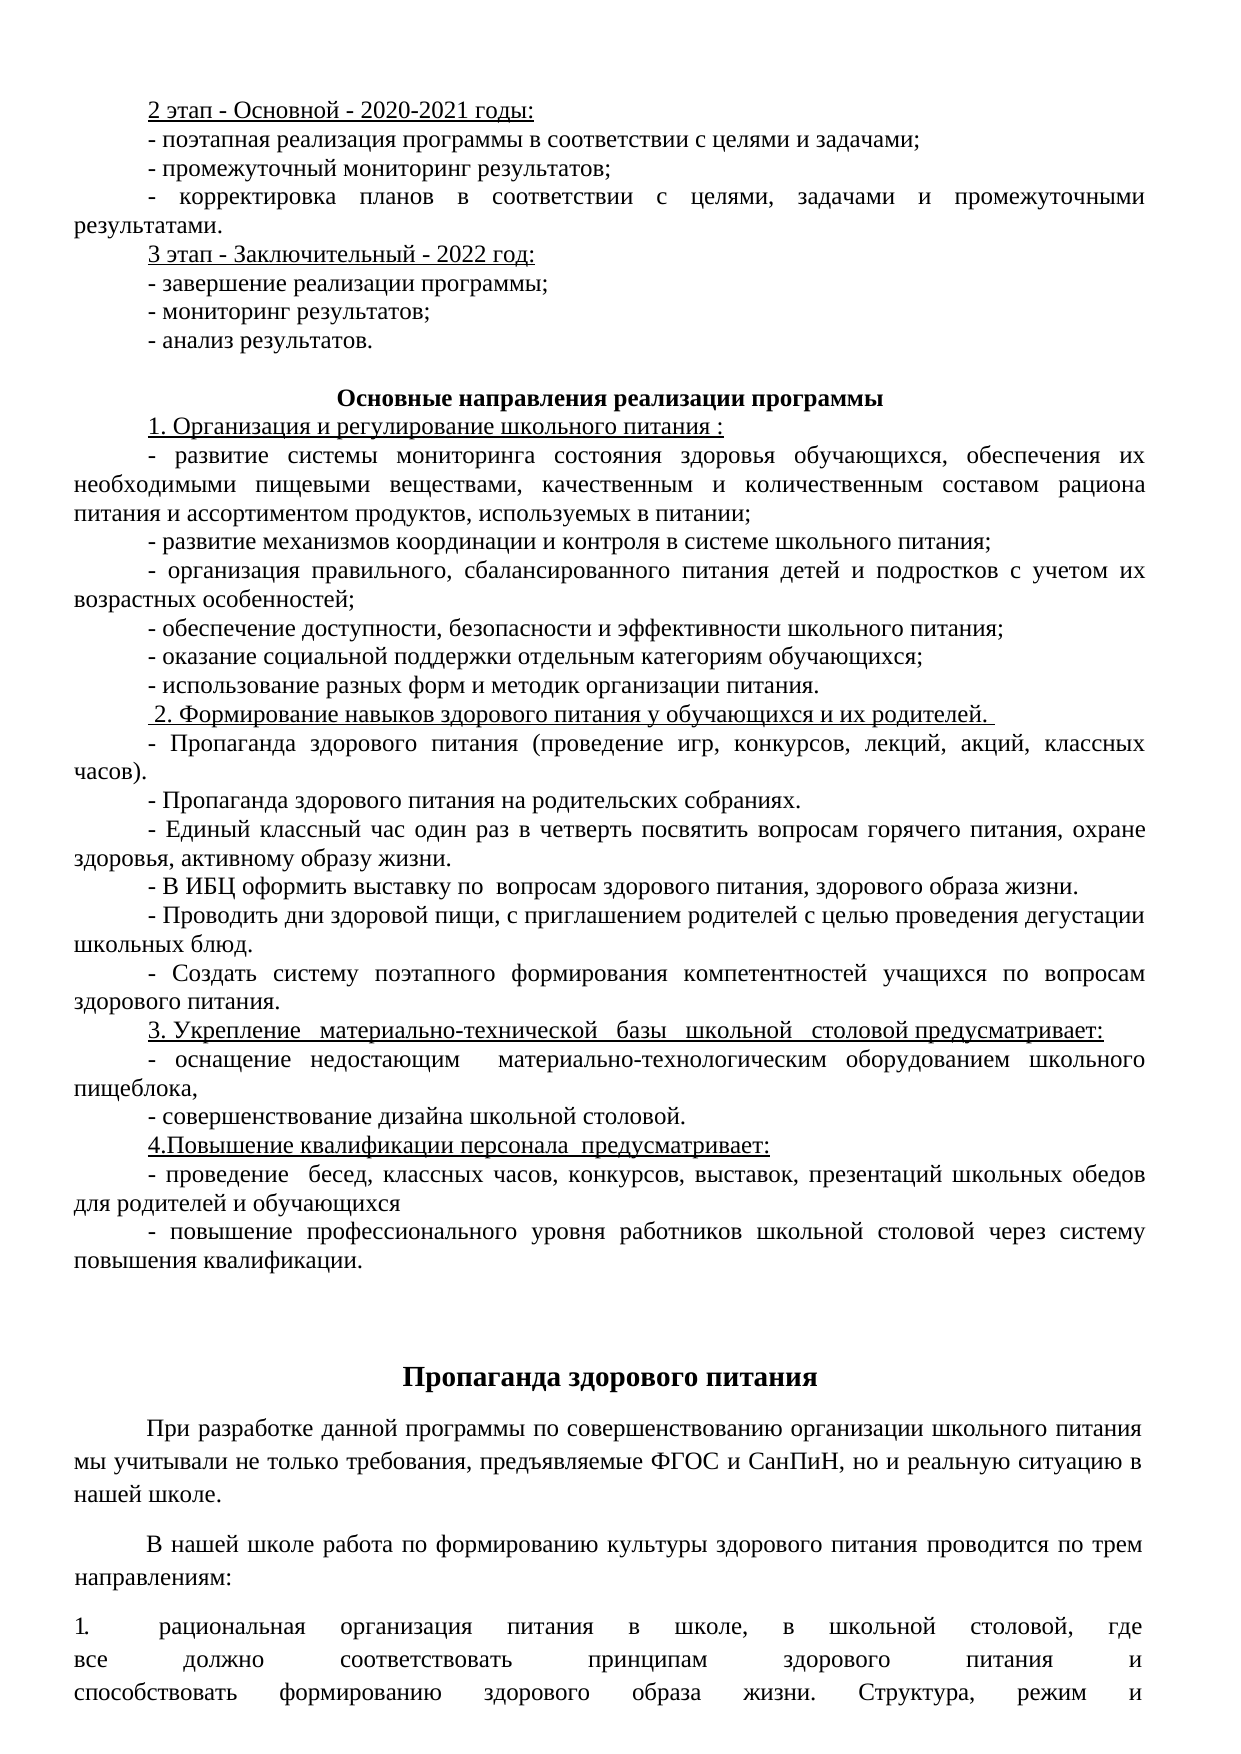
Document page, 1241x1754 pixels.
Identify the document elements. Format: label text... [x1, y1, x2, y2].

text 1. Организация и регулирование школьного питания : [74, 411, 1146, 440]
text 2 этап - Основной - 2020-2021 годы: [74, 95, 1146, 124]
text - Пропаганда здорового питания на родительских собраниях. [74, 785, 1146, 814]
text - корректировка планов в соответствии с целями, задачами и промежуточными результатами. [74, 181, 1146, 239]
text В нашей школе работа по формированию культуры здорового питания проводится по трем направлениям: [74, 1526, 1143, 1592]
text Пропаганда здорового питания [74, 1360, 1146, 1393]
text - завершение реализации программы; [74, 268, 1146, 296]
text - промежуточный мониторинг результатов; [74, 153, 1146, 181]
text - мониторинг результатов; [74, 296, 1146, 325]
text - совершенствование дизайна школьной столовой. [74, 1101, 1146, 1130]
text - Единый классный час один раз в четверть посвятить вопросам горячего питания, охране здоровья, активному образу жизни. [74, 814, 1146, 871]
text 3. Укрепление материально-технической базы школьной столовой предусматривает: [74, 1015, 1146, 1044]
text При разработке данной программы по совершенствованию организации школьного питания мы учитывали не только требования, предъявляемые ФГОС и СанПиН, но и реальную ситуацию в нашей школе. [74, 1410, 1142, 1509]
text 3 этап - Заключительный - 2022 год: [74, 239, 1146, 268]
text - развитие системы мониторинга состояния здоровья обучающихся, обеспечения их необходимыми пищевыми веществами, качественным и количественным составом рациона питания и ассортиментом продуктов, используемых в питании; [74, 440, 1146, 526]
text - Проводить дни здоровой пищи, с приглашением родителей с целью проведения дегустации школьных блюд. [74, 900, 1146, 958]
text Основные направления реализации программы [74, 383, 1146, 411]
text 2. Формирование навыков здорового питания у обучающихся и их родителей. [74, 699, 1146, 728]
text - проведение бесед, классных часов, конкурсов, выставок, презентаций школьных обедов для родителей и обучающихся [74, 1159, 1146, 1216]
text - анализ результатов. [74, 325, 1146, 354]
text - В ИБЦ оформить выставку по вопросам здорового питания, здорового образа жизни. [74, 871, 1146, 900]
text - Создать систему поэтапного формирования компетентностей учащихся по вопросам здорового питания. [74, 958, 1146, 1015]
text - обеспечение доступности, безопасности и эффективности школьного питания; [74, 613, 1146, 641]
text 4.Повышение квалификации персонала предусматривает: [74, 1130, 1146, 1159]
text - развитие механизмов координации и контроля в системе школьного питания; [74, 526, 1146, 555]
text - повышение профессионального уровня работников школьной столовой через систему повышения квалификации. [74, 1216, 1146, 1274]
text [74, 1608, 1143, 1707]
text - оказание социальной поддержки отдельным категориям обучающихся; [74, 641, 1146, 670]
text - организация правильного, сбалансированного питания детей и подростков с учетом их возрастных особенностей; [74, 555, 1146, 613]
text - Пропаганда здорового питания (проведение игр, конкурсов, лекций, акций, классных часов). [74, 728, 1146, 785]
text - использование разных форм и методик организации питания. [74, 670, 1146, 699]
text - поэтапная реализация программы в соответствии с целями и задачами; [74, 124, 1146, 153]
text - оснащение недостающим материально-технологическим оборудованием школьного пищеблока, [74, 1044, 1146, 1101]
